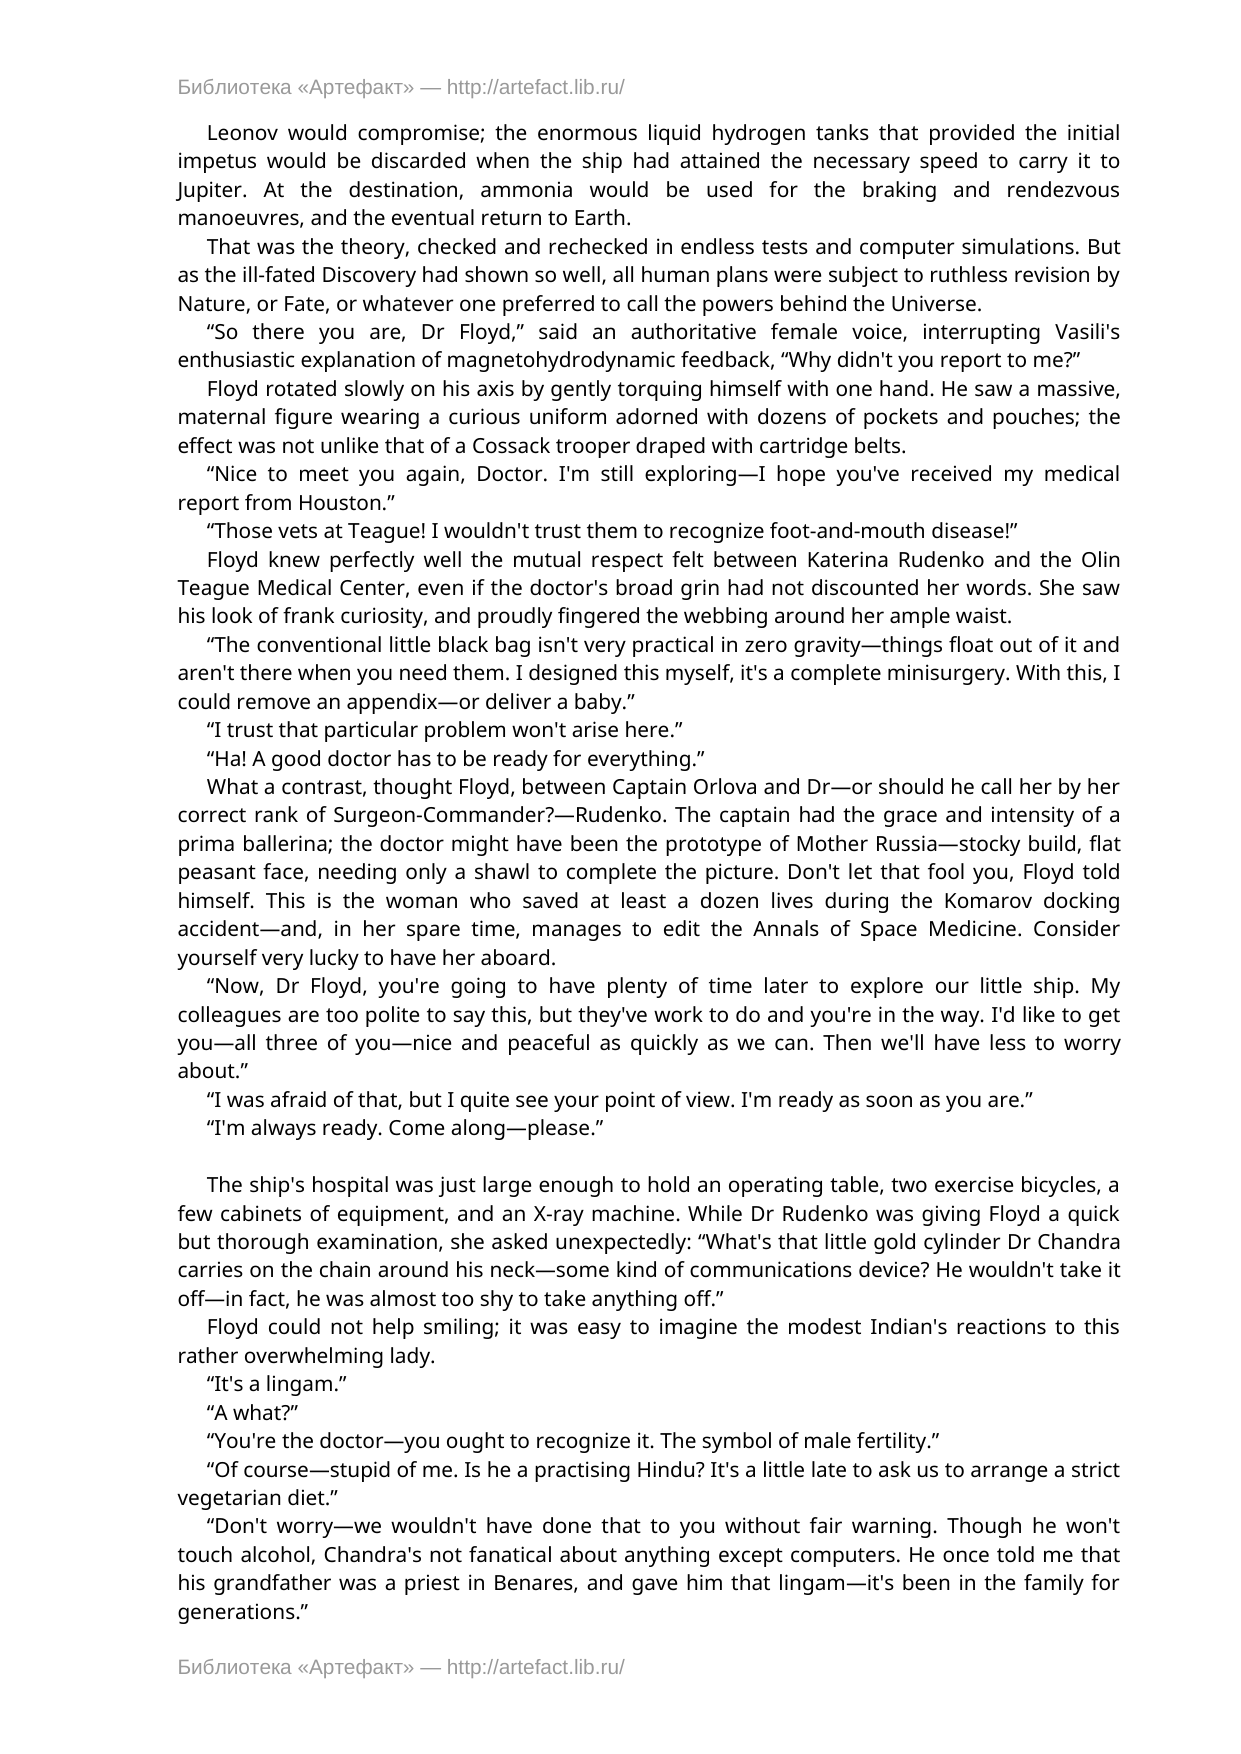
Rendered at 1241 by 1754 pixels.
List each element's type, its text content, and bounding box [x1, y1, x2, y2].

text What a contrast, thought Floyd, between Captain Orlova and Dr—or should he call her by her correct rank of Surgeon-Commander?—Rudenko. The captain had the grace and intensity of a prima ballerina; the doctor might have been the prototype of Mother Russia—stocky build, flat peasant face, needing only a shawl to complete the picture. Don't let that fool you, Floyd told himself. This is the woman who saved at least a dozen lives during the Komarov docking accident—and, in her spare time, manages to edit the Annals of Space Medicine. Consider yourself very lucky to have her aboard. [177, 772, 1122, 971]
text “Nice to meet you again, Doctor. I'm still exploring—I hope you've received my medical report from Houston.” [177, 459, 1122, 516]
text “Ha! A good doctor has to be ready for everything.” [177, 744, 1122, 772]
text “I'm always ready. Come along—please.” [177, 1113, 1122, 1142]
text The ship's hospital was just large enough to hold an operating table, two exercise bicycles, a few cabinets of equipment, and an X-ray machine. While Dr Rudenko was giving Floyd a quick but thorough examination, she asked unexpectedly: “What's that little gold cylinder Dr Chandra carries on the chain around his neck—some kind of communications device? He wouldn't take it off—in fact, he was almost too shy to take anything off.” [177, 1170, 1122, 1312]
text “It's a lingam.” [177, 1369, 1122, 1398]
text “Of course—stupid of me. Is he a practising Hindu? It's a little late to ask us to arrange a strict vegetarian diet.” [177, 1455, 1122, 1512]
text “Those vets at Teague! I wouldn't trust them to recognize foot-and-mouth disease!” [177, 516, 1122, 545]
text “So there you are, Dr Floyd,” said an authoritative female voice, interrupting Vasili's enthusiastic explanation of magnetohydrodynamic feedback, “Why didn't you report to me?” [177, 317, 1122, 374]
text “You're the doctor—you ought to recognize it. The symbol of male fertility.” [177, 1426, 1122, 1455]
text Floyd could not help smiling; it was easy to imagine the modest Indian's reactions to this rather overwhelming lady. [177, 1312, 1122, 1369]
text That was the theory, checked and rechecked in endless tests and computer simulations. But as the ill-fated Discovery had shown so well, all human plans were subject to ruthless revision by Nature, or Fate, or whatever one preferred to call the powers behind the Universe. [177, 232, 1122, 317]
text “Don't worry—we wouldn't have done that to you without fair warning. Though he won't touch alcohol, Chandra's not fanatical about anything except computers. He once told me that his grandfather was a priest in Benares, and gave him that lingam—it's been in the family for generations.” [177, 1512, 1122, 1625]
text “I was afraid of that, but I quite see your point of view. I'm ready as soon as you are.” [177, 1085, 1122, 1113]
text “A what?” [177, 1398, 1122, 1426]
text “The conventional little black bag isn't very practical in zero gravity—things float out of it and aren't there when you need them. I designed this myself, it's a complete minisurgery. With this, I could remove an appendix—or deliver a baby.” [177, 630, 1122, 715]
text Floyd rotated slowly on his axis by gently torquing himself with one hand. He saw a massive, maternal figure wearing a curious uniform adorned with dozens of pockets and pouches; the effect was not unlike that of a Cossack trooper draped with cartridge belts. [177, 374, 1122, 459]
text Leonov would compromise; the enormous liquid hydrogen tanks that provided the initial impetus would be discarded when the ship had attained the necessary speed to carry it to Jupiter. At the destination, ammonia would be used for the braking and rendezvous manoeuvres, and the eventual return to Earth. [177, 118, 1122, 232]
text “I trust that particular problem won't arise here.” [177, 715, 1122, 744]
text Floyd knew perfectly well the mutual respect felt between Katerina Rudenko and the Olin Teague Medical Center, even if the doctor's broad grin had not discounted her words. She saw his look of frank curiosity, and proudly fingered the webbing around her ample waist. [177, 545, 1122, 630]
text “Now, Dr Floyd, you're going to have plenty of time later to explore our little ship. My colleagues are too polite to say this, but they've work to do and you're in the way. I'd like to get you—all three of you—nice and peaceful as quickly as we can. Then we'll have less to worry about.” [177, 971, 1122, 1085]
